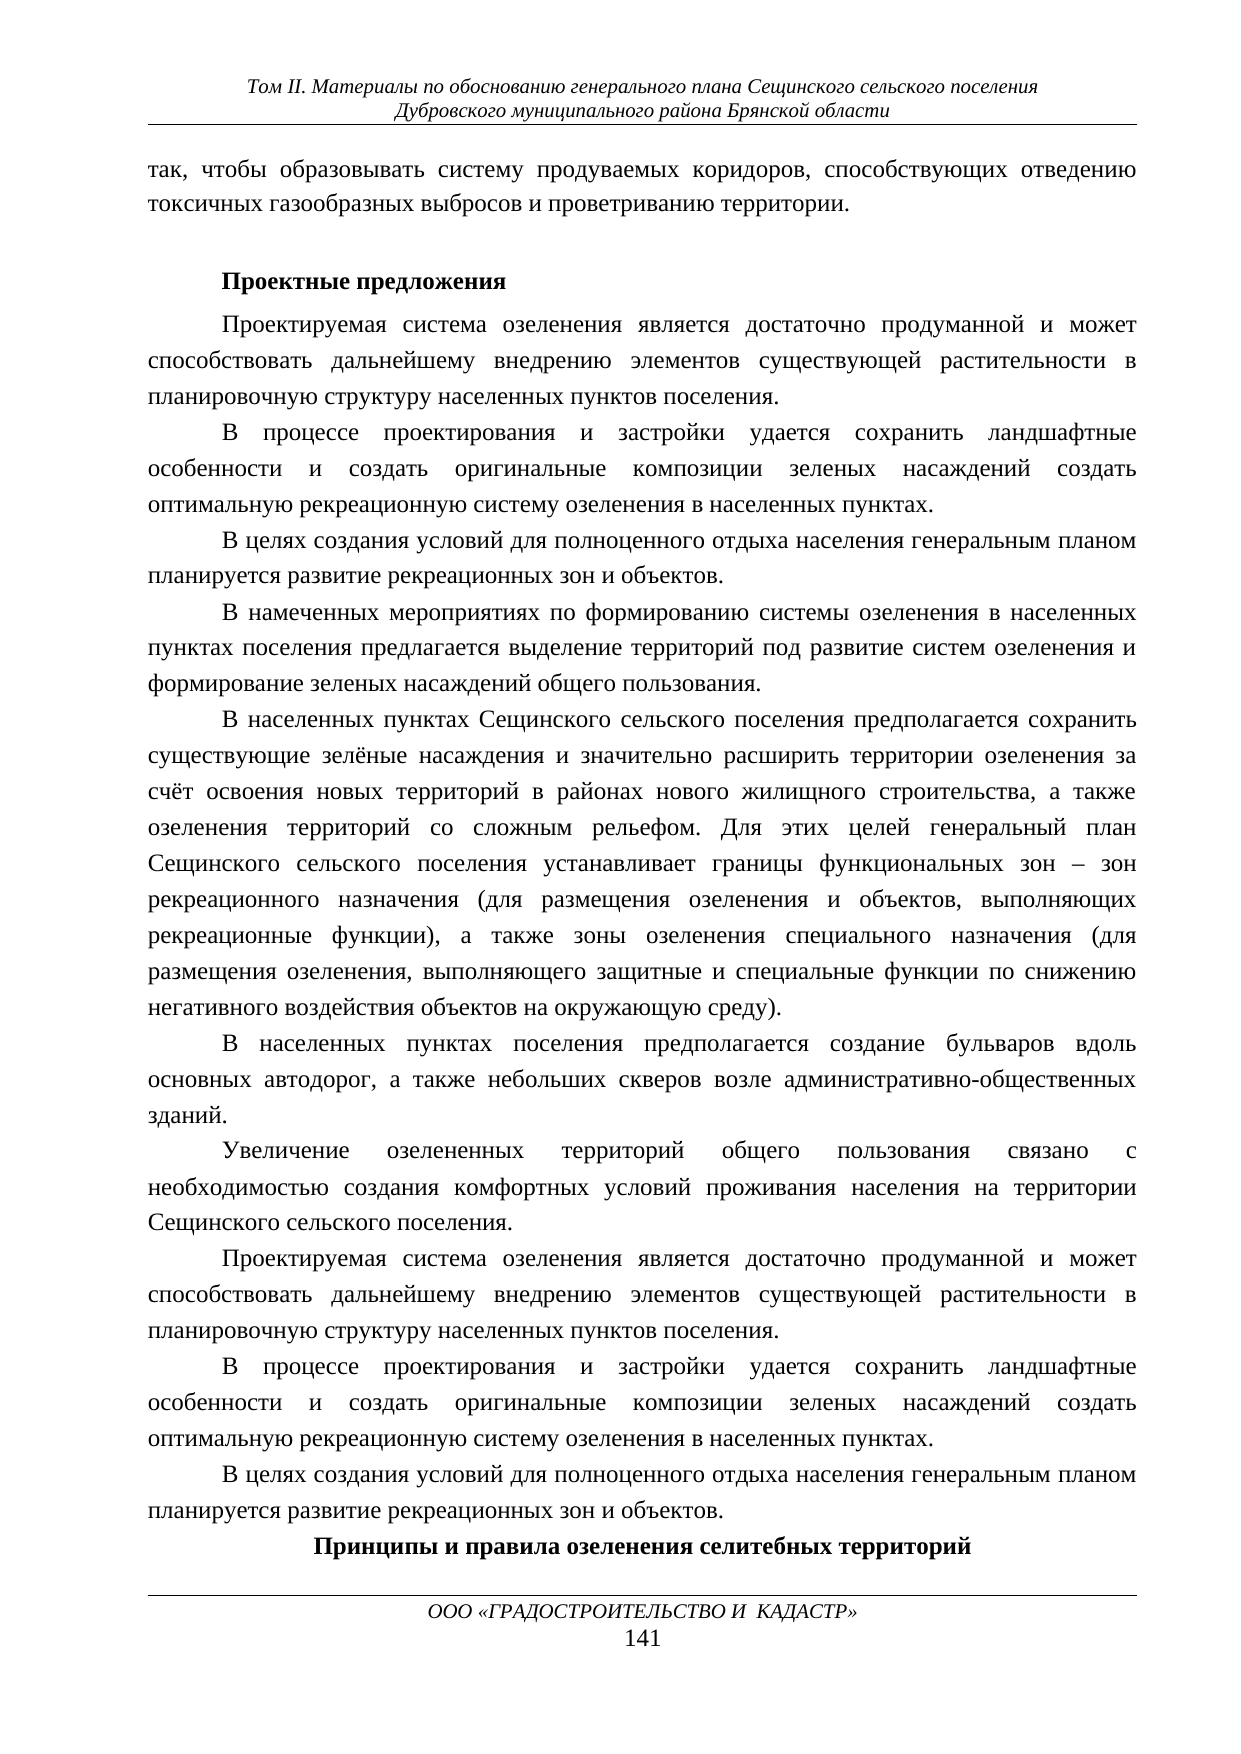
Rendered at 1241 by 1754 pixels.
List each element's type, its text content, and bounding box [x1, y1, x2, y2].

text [148, 154, 1137, 217]
text В населенных пунктах Сещинского сельского поселения предполагается сохранить существующие зелёные насаждения и значительно расширить территории озеленения за счёт освоения новых территорий в районах нового жилищного строительства, а также озеленения территорий со сложным рельефом. Для этих целей генеральный план Сещинского сельского поселения устанавливает границы функциональных зон – зон рекреационного назначения (для размещения озеленения и объектов, выполняющих рекреационные функции), а также зоны озеленения специального назначения (для размещения озеленения, выполняющего защитные и специальные функции по снижению негативного воздействия объектов на окружающую среду). [148, 704, 1137, 1021]
text В населенных пунктах поселения предполагается создание бульваров вдоль основных автодорог, а также небольших скверов возле административно-общественных зданий. [148, 1028, 1137, 1128]
text В процессе проектирования и застройки удается сохранить ландшафтные особенности и создать оригинальные композиции зеленых насаждений создать оптимальную рекреационную систему озеленения в населенных пунктах. [148, 417, 1137, 517]
text В процессе проектирования и застройки удается сохранить ландшафтные особенности и создать оригинальные композиции зеленых насаждений создать оптимальную рекреационную систему озеленения в населенных пунктах. [148, 1351, 1137, 1452]
text Проектные предложения [148, 266, 1137, 295]
text Увеличение озелененных территорий общего пользования связано с необходимостью создания комфортных условий проживания населения на территории Сещинского сельского поселения. [148, 1136, 1137, 1236]
text Проектируемая система озеленения является достаточно продуманной и может способствовать дальнейшему внедрению элементов существующей растительности в планировочную структуру населенных пунктов поселения. [148, 1243, 1137, 1344]
text Проектируемая система озеленения является достаточно продуманной и может способствовать дальнейшему внедрению элементов существующей растительности в планировочную структуру населенных пунктов поселения. [148, 309, 1137, 410]
text Принципы и правила озеленения селитебных территорий [148, 1531, 1137, 1560]
text В намеченных мероприятиях по формированию системы озеленения в населенных пунктах поселения предлагается выделение территорий под развитие систем озеленения и формирование зеленых насаждений общего пользования. [148, 597, 1137, 697]
text В целях создания условий для полноценного отдыха населения генеральным планом планируется развитие рекреационных зон и объектов. [148, 525, 1137, 589]
text В целях создания условий для полноценного отдыха населения генеральным планом планируется развитие рекреационных зон и объектов. [148, 1459, 1137, 1524]
